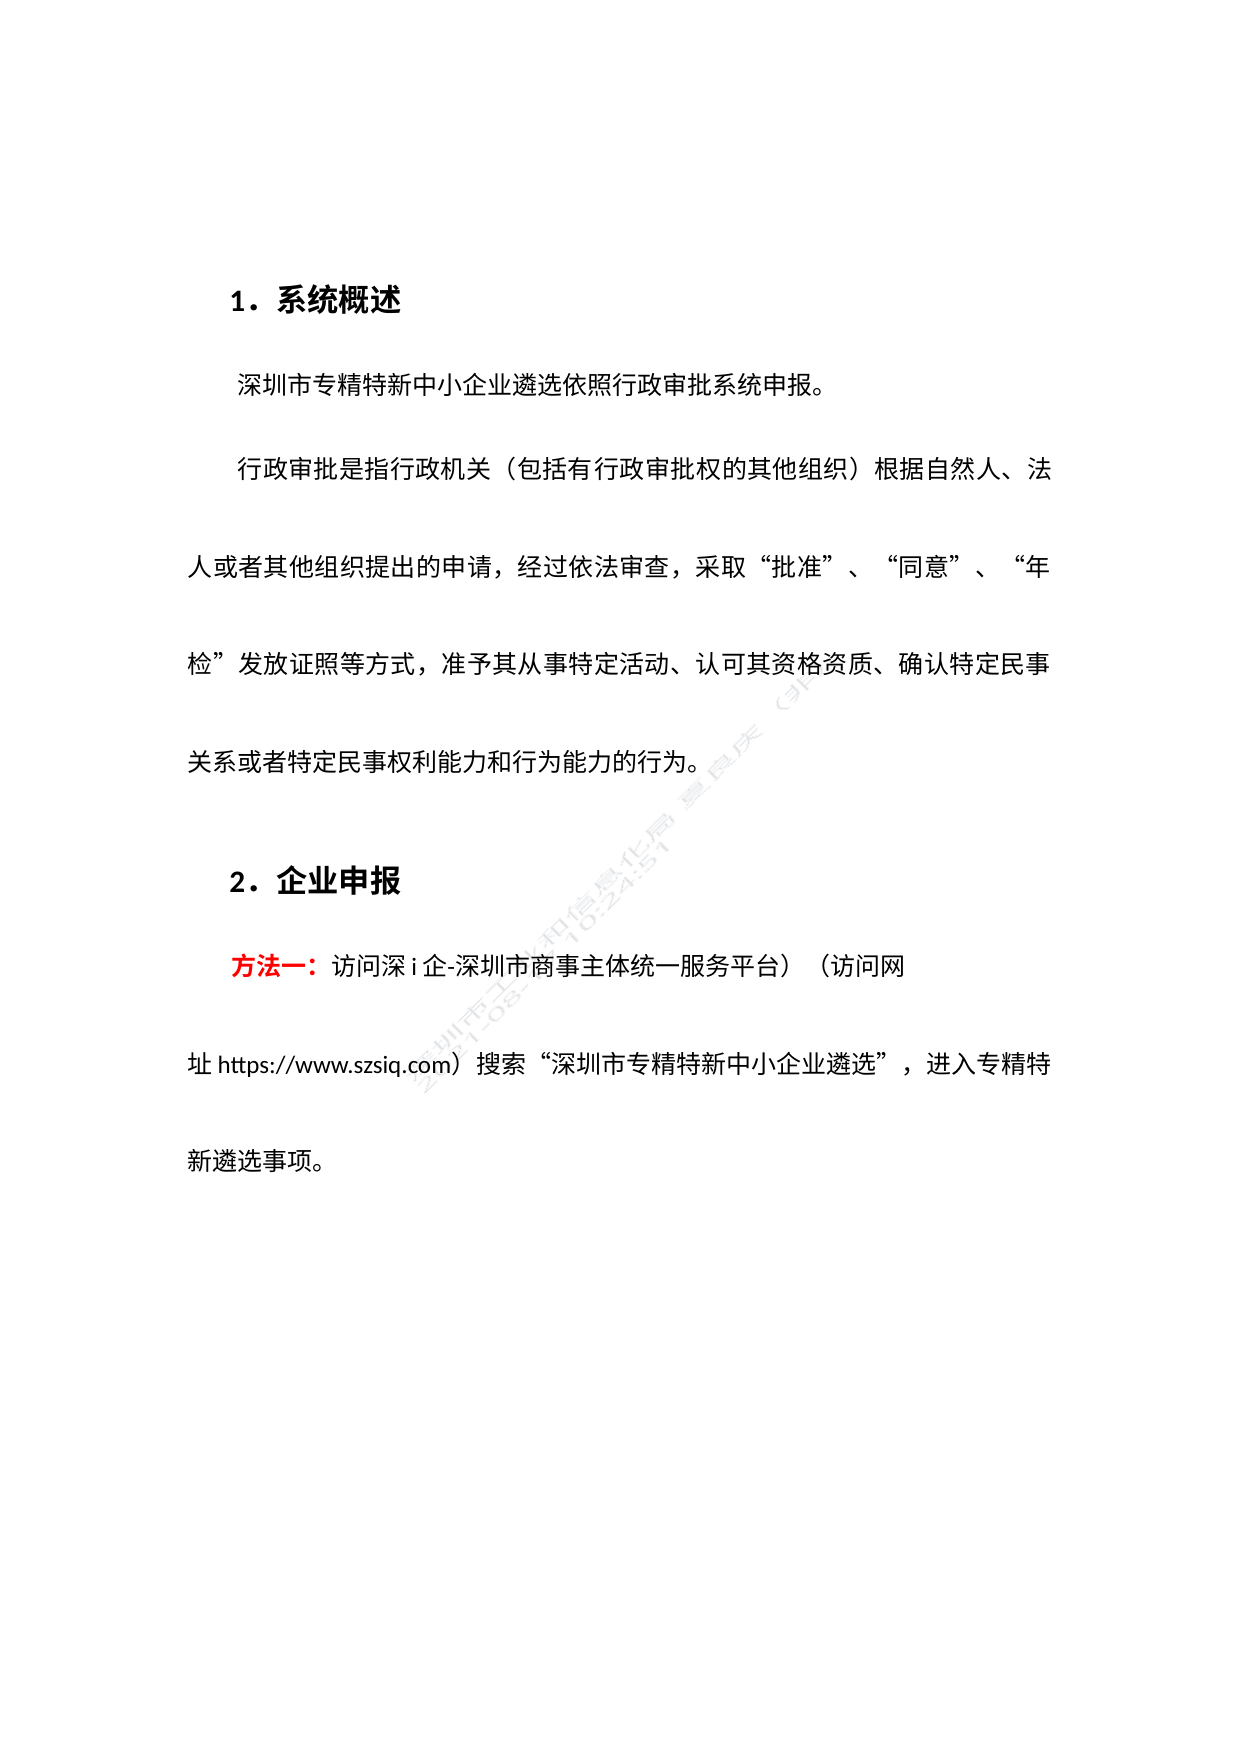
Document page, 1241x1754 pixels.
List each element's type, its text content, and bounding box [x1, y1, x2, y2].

subtitle 系统概述 [187, 265, 1053, 330]
text 深圳市专精特新中小企业遴选依照行政审批系统申报。 [187, 351, 1027, 416]
text 方法一：访问深i企-深圳市商事主体统一服务平台）（访问网址https://www.szsiq.com）搜索“深圳市专精特新中小企业遴选”，进入专精特新遴选事项。 [187, 932, 1053, 1192]
subtitle 企业申报 [187, 847, 1053, 912]
text 行政审批是指行政机关（包括有行政审批权的其他组织）根据自然人、法人或者其他组织提出的申请，经过依法审查，采取“批准”、“同意”、“年检”发放证照等方式，准予其从事特定活动、认可其资格资质、确认特定民事关系或者特定民事权利能力和行为能力的行为。 [187, 436, 1053, 793]
